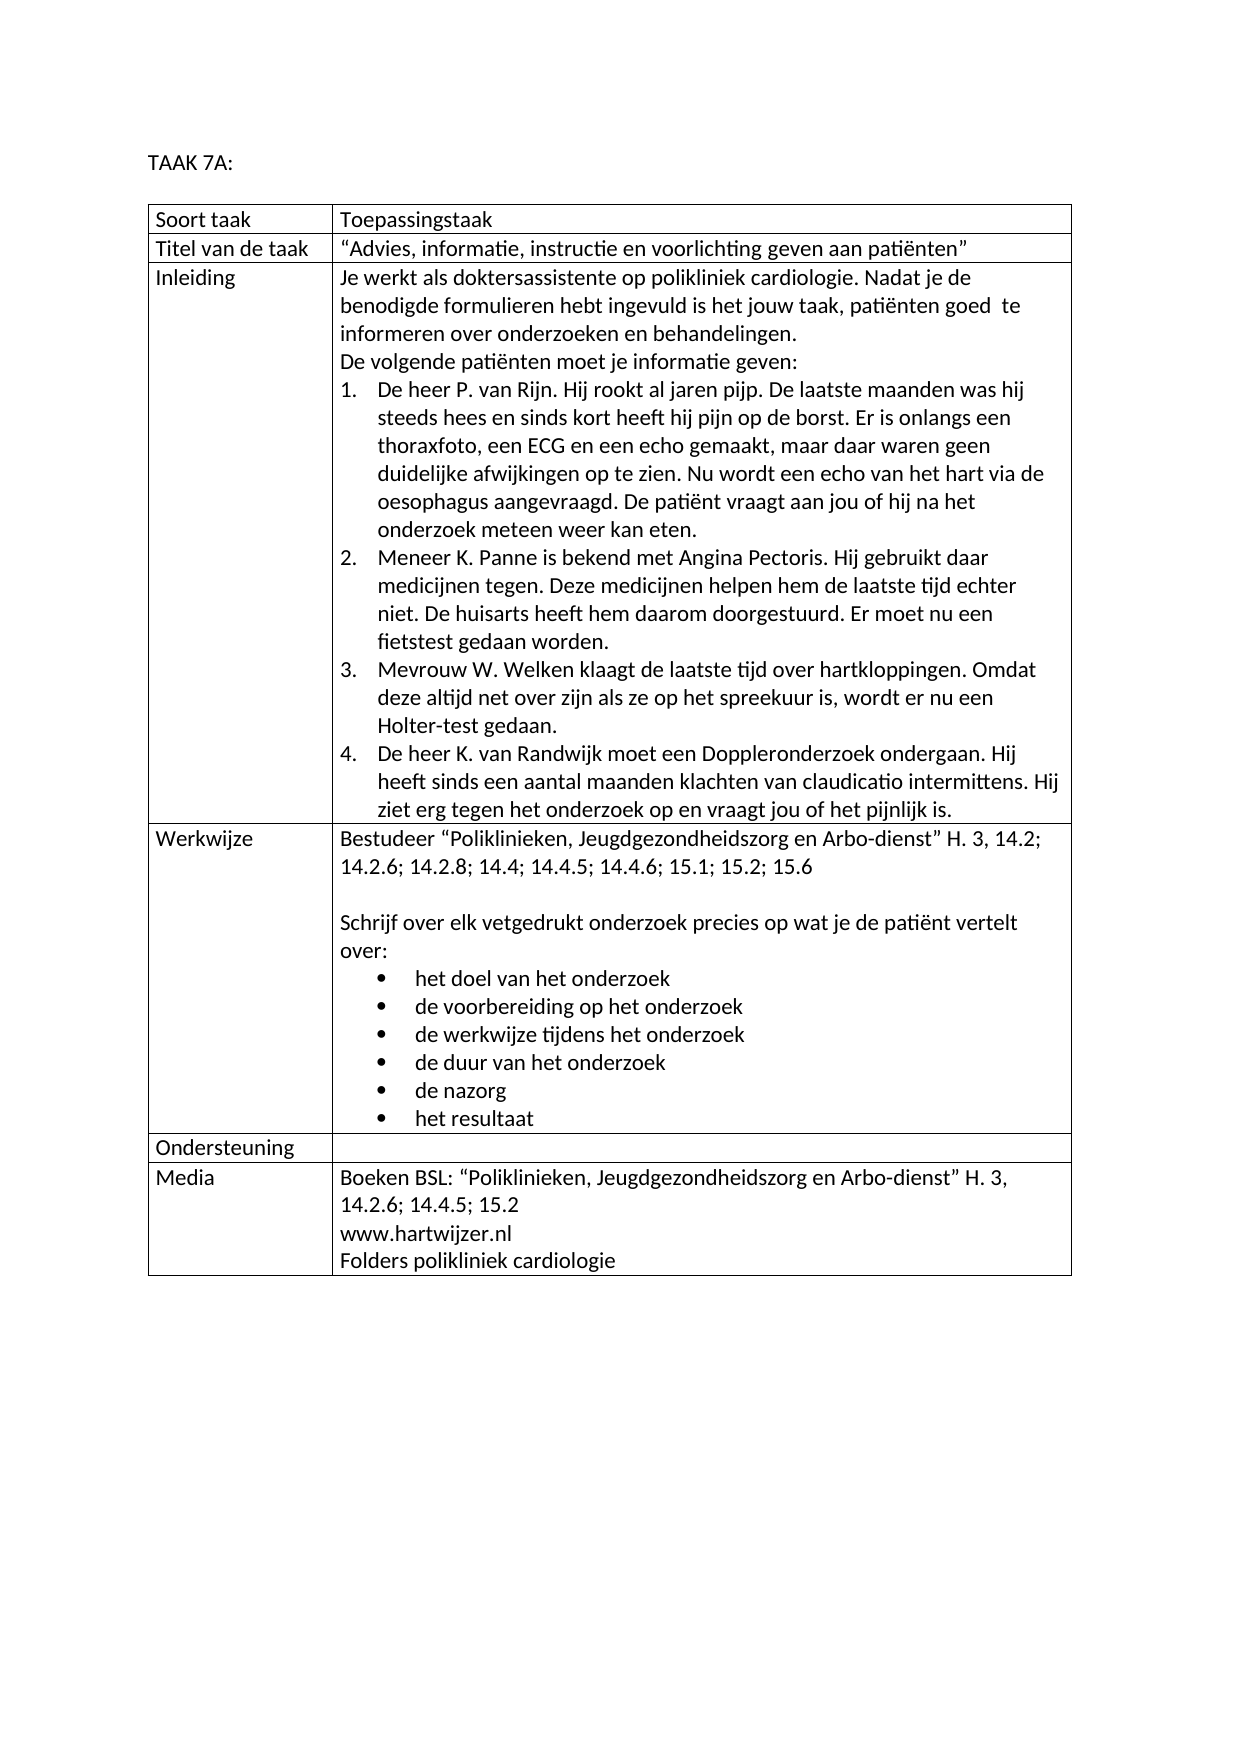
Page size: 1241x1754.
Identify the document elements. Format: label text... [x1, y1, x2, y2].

table_cell [333, 1134, 1071, 1162]
table_cell Media [149, 1163, 332, 1275]
table_cell Bestudeer “Poliklinieken, Jeugdgezondheidszorg en Arbo-dienst” H. 3, 14.2; 14.2.6; 14.2.8; 14.4; 14.4.5; 14.4.6; 15.1; 15.2; 15.6 Schrijf over elk vetgedrukt onderzoek precies op wat je de patiënt vertelt over: het doel van het onderzoek de voorbereiding op het onderzoek de werkwijze tijdens het onderzoek de duur van het onderzoek de nazorg het resultaat [333, 824, 1071, 1132]
table_cell Titel van de taak [149, 234, 332, 262]
table_cell Je werkt als doktersassistente op polikliniek cardiologie. Nadat je de benodigde formulieren hebt ingevuld is het jouw taak, patiënten goed te informeren over onderzoeken en behandelingen. De volgende patiënten moet je informatie geven: De heer P. van Rijn. Hij rookt al jaren pijp. De laatste maanden was hij steeds hees en sinds kort heeft hij pijn op de borst. Er is onlangs een thoraxfoto, een ECG en een echo gemaakt, maar daar waren geen duidelijke afwijkingen op te zien. Nu wordt een echo van het hart via de oesophagus aangevraagd. De patiënt vraagt aan jou of hij na het onderzoek meteen weer kan eten. Meneer K. Panne is bekend met Angina Pectoris. Hij gebruikt daar medicijnen tegen. Deze medicijnen helpen hem de laatste tijd echter niet. De huisarts heeft hem daarom doorgestuurd. Er moet nu een fietstest gedaan worden. Mevrouw W. Welken klaagt de laatste tijd over hartkloppingen. Omdat deze altijd net over zijn als ze op het spreekuur is, wordt er nu een Holter-test gedaan. De heer K. van Randwijk moet een Doppleronderzoek ondergaan. Hij heeft sinds een aantal maanden klachten van claudicatio intermittens. Hij ziet erg tegen het onderzoek op en vraagt jou of het pijnlijk is. [333, 263, 1071, 823]
text TAAK 7A: [148, 148, 1093, 176]
table_cell Boeken BSL: “Poliklinieken, Jeugdgezondheidszorg en Arbo-dienst” H. 3, 14.2.6; 14.4.5; 15.2 www.hartwijzer.nl Folders polikliniek cardiologie [333, 1163, 1071, 1275]
table_cell “Advies, informatie, instructie en voorlichting geven aan patiënten” [333, 234, 1071, 262]
table_cell Werkwijze [149, 824, 332, 1132]
table_cell Ondersteuning [149, 1134, 332, 1162]
table_header Toepassingstaak [333, 205, 1071, 233]
table_header Soort taak [149, 205, 332, 233]
table_cell Inleiding [149, 263, 332, 823]
